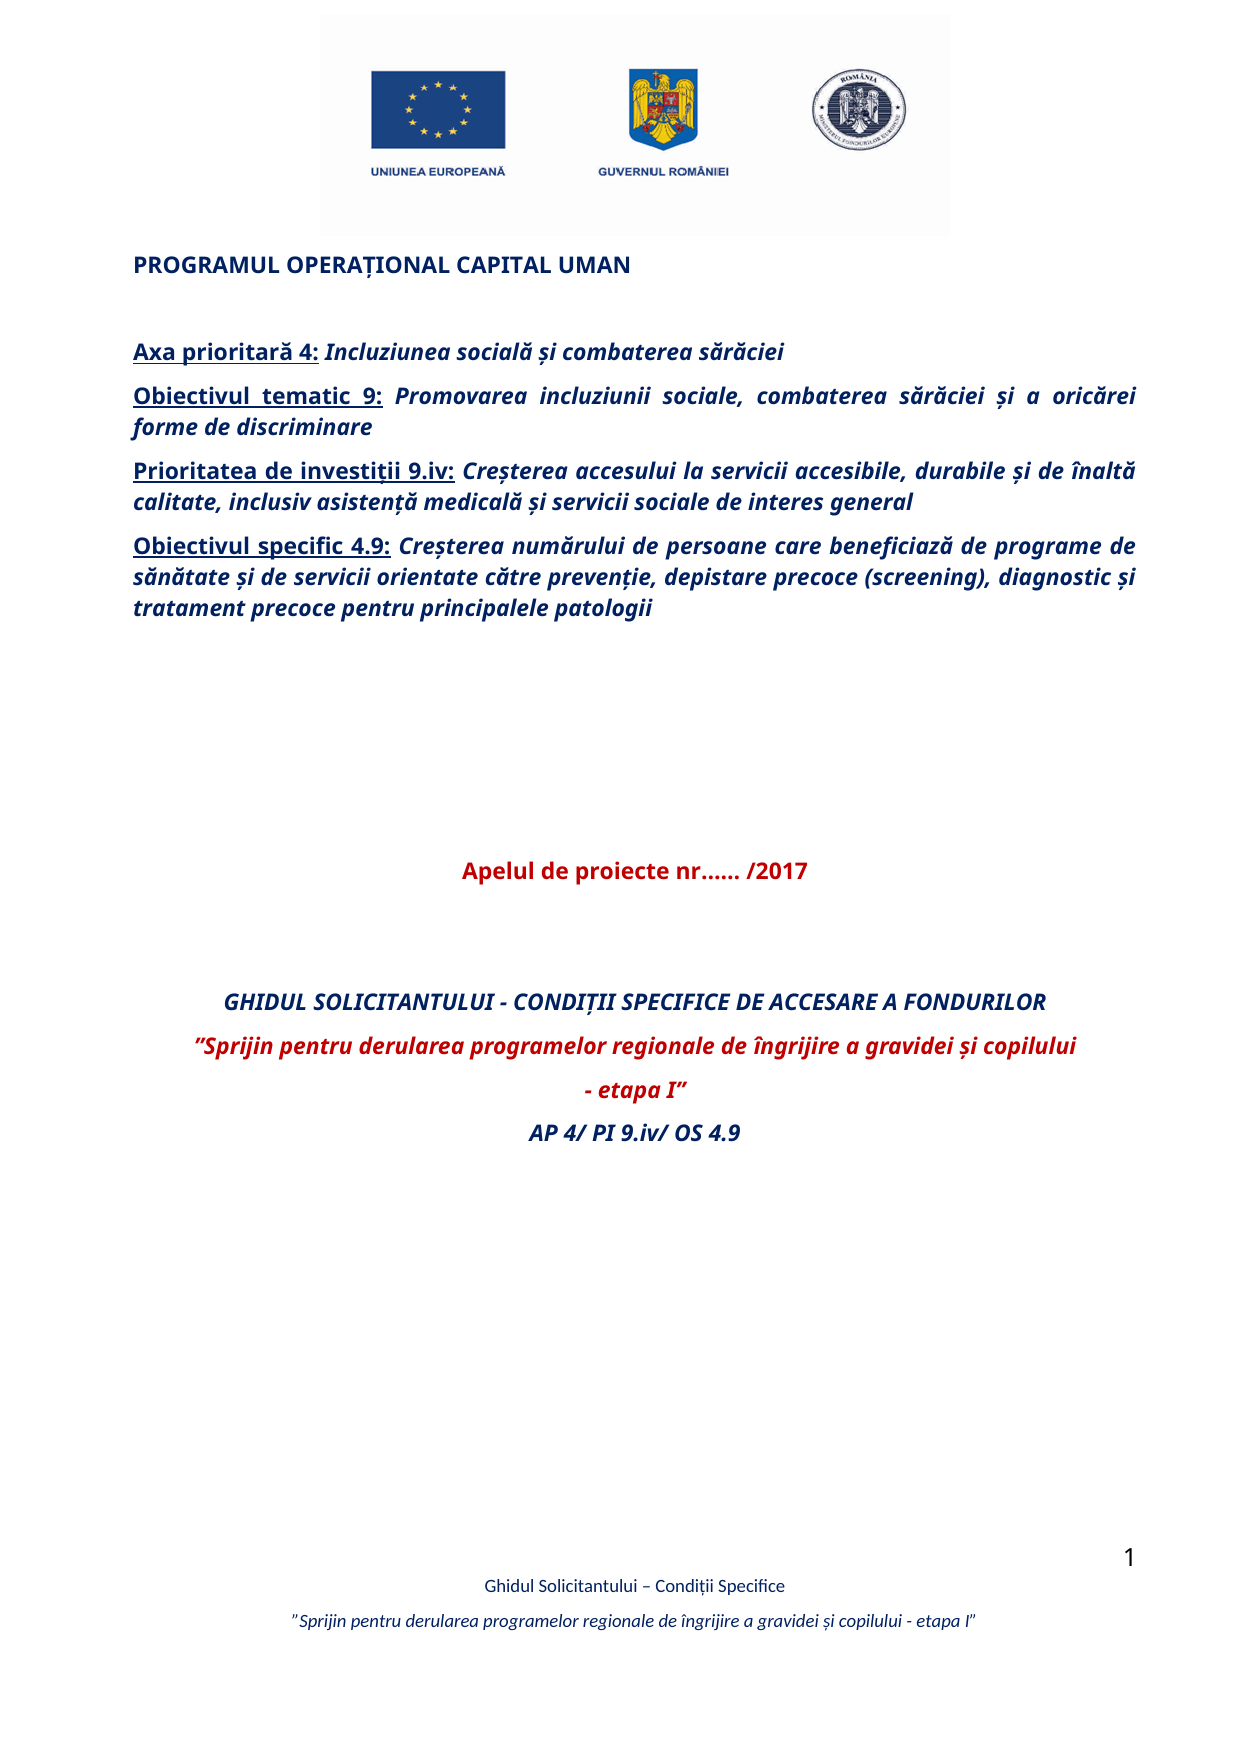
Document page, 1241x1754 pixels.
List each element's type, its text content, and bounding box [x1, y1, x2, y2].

text Apelul de proiecte nr…… /2017 [133, 855, 1137, 886]
text Obiectivul specific 4.9: Creșterea numărului de persoane care beneficiază de programe de sănătate și de servicii orientate către prevenție, depistare precoce (screening), diagnostic și tratament precoce pentru principalele patologii [133, 530, 1137, 623]
text ”Sprijin pentru derularea programelor regionale de îngrijire a gravidei şi copilului [133, 1030, 1137, 1061]
text PROGRAMUL OPERAŢIONAL CAPITAL UMAN [133, 248, 1137, 280]
text Obiectivul tematic 9: Promovarea incluziunii sociale, combaterea sărăciei și a oricărei forme de discriminare [133, 380, 1137, 442]
text GHIDUL SOLICITANTULUI - CONDIȚII SPECIFICE DE ACCESARE A FONDURILOR [133, 986, 1137, 1017]
text Prioritatea de investiții 9.iv: Creșterea accesului la servicii accesibile, durabile și de înaltă calitate, inclusiv asistență medicală și servicii sociale de interes general [133, 455, 1137, 517]
picture [319, 14, 951, 236]
text AP 4/ PI 9.iv/ OS 4.9 [133, 1117, 1137, 1148]
text - etapa I” [133, 1073, 1137, 1105]
text Axa prioritară 4: Incluziunea socială și combaterea sărăciei [133, 336, 1137, 367]
